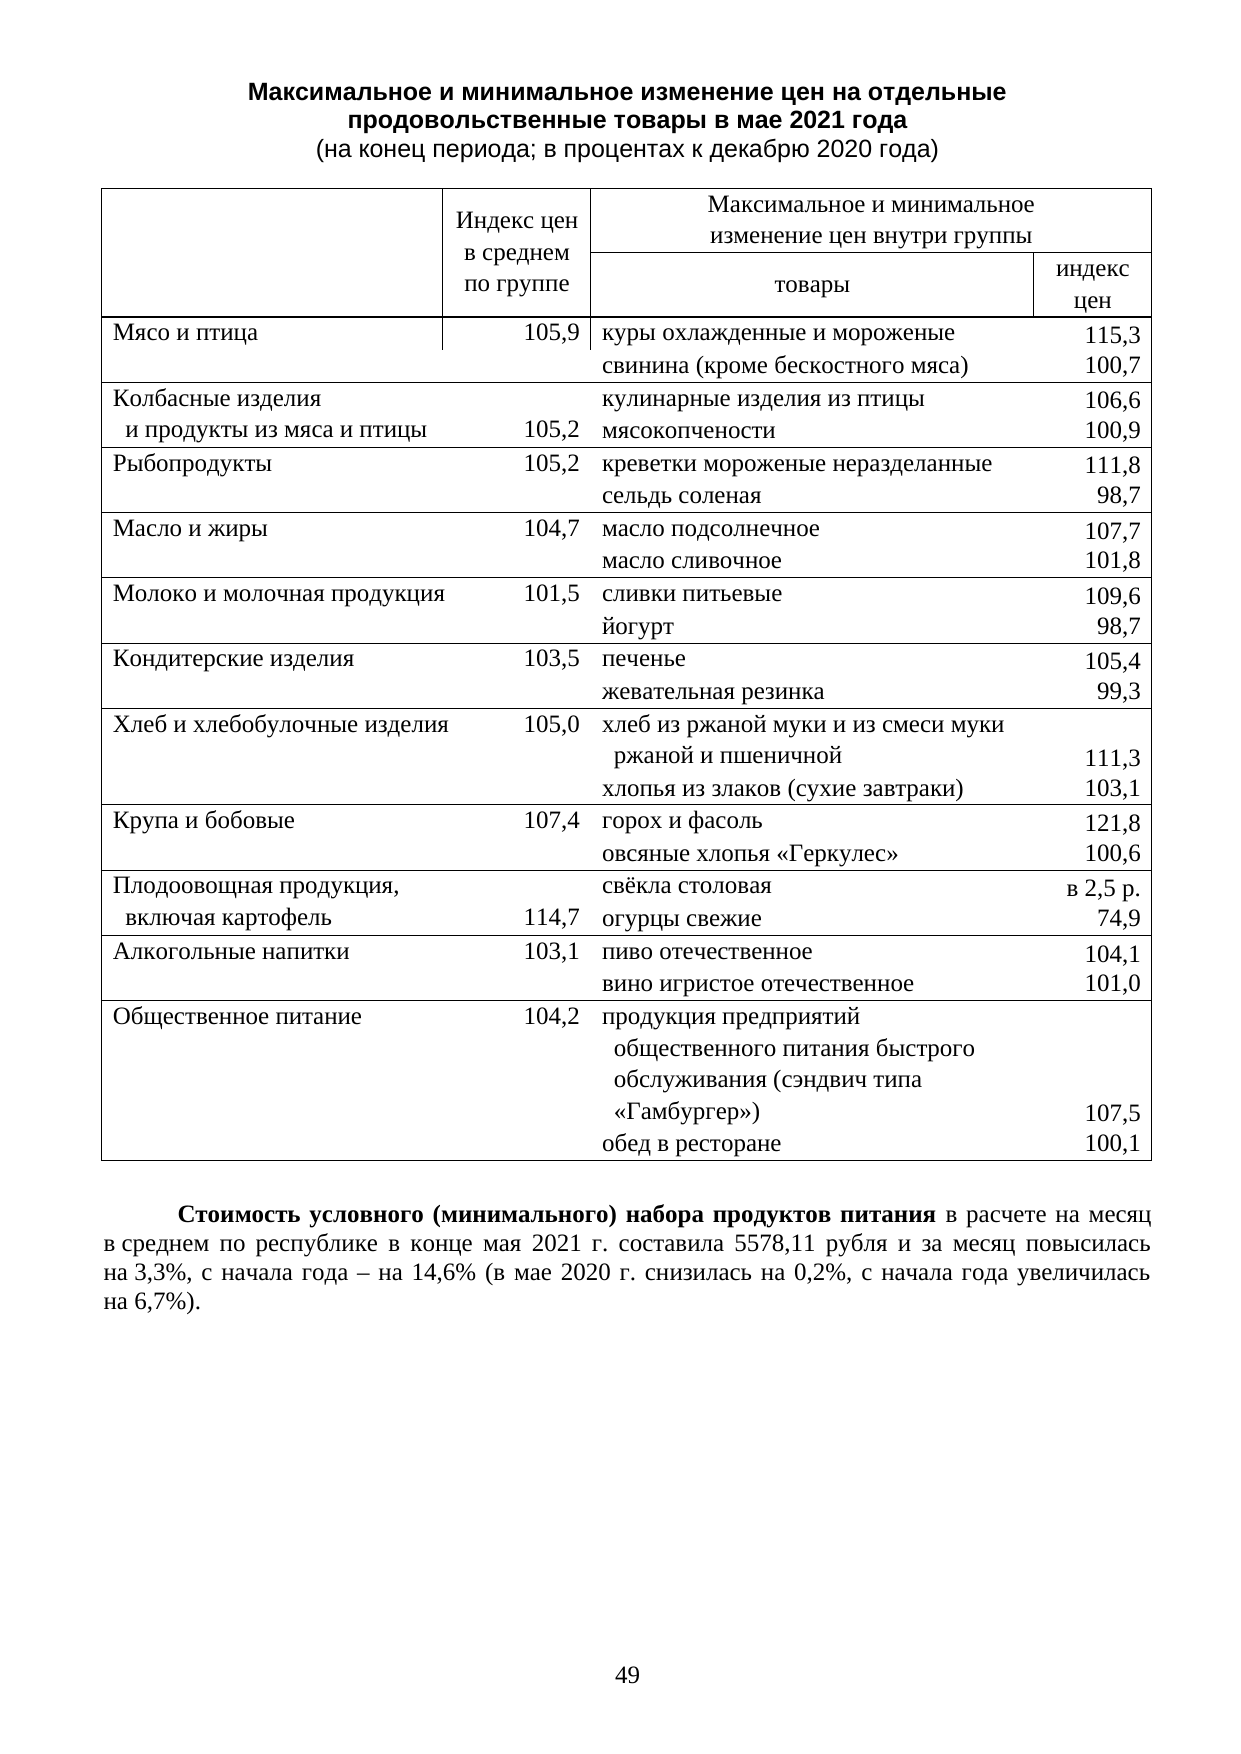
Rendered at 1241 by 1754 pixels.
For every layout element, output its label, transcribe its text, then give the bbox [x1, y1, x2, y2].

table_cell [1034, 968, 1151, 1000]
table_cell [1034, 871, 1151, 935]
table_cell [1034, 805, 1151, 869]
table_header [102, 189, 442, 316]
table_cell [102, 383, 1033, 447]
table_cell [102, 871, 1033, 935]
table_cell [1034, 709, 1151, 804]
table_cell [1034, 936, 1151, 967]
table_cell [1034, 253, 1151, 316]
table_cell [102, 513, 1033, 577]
text (на конец периода; в процентах к декабрю 2020 года) [103, 134, 1152, 163]
text Максимальное и минимальное изменение цен на отдельные [103, 77, 1152, 106]
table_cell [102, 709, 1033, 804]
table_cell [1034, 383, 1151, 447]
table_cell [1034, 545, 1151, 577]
text продовольственные товары в мае 2021 года [103, 106, 1152, 134]
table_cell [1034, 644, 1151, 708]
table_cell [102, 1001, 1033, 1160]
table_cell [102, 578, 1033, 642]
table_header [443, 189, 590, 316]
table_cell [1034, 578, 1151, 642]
text Стоимость условного (минимального) набора продуктов питания в расчете на месяц в среднем по республике в конце мая 2021 г. составила 5578,11 рубля и за месяц повысилась на 3,3%, с начала года – на 14,6% (в мае 2020 г. снизилась на 0,2%, с начала года увеличилась на 6,7%). [103, 1199, 1152, 1314]
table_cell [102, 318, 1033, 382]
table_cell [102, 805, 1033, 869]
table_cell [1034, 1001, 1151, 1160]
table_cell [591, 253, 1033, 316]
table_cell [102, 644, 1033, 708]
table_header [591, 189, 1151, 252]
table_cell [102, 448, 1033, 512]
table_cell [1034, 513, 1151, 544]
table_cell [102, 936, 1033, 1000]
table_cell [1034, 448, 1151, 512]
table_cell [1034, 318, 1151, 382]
